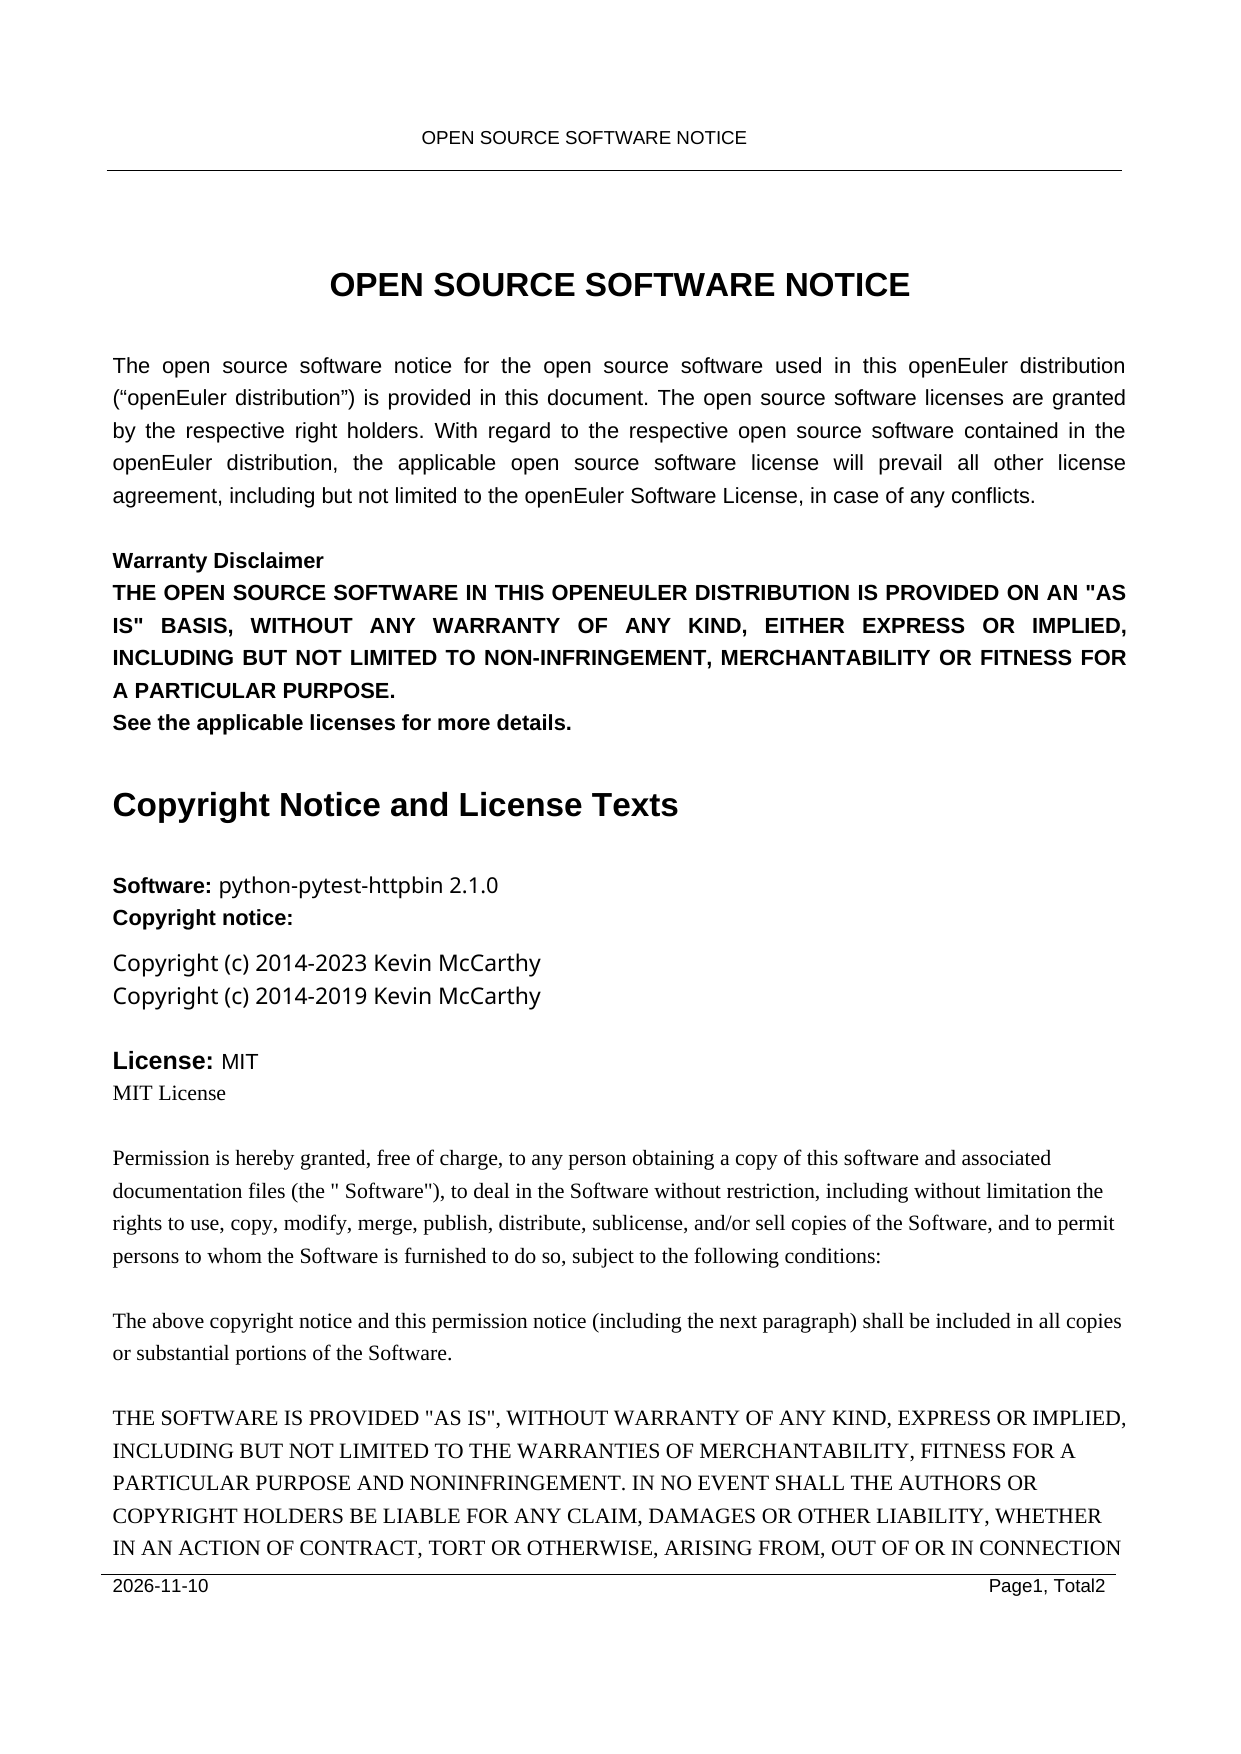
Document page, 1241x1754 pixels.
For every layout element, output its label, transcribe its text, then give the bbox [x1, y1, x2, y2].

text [112, 1077, 1128, 1564]
title Software: python-pytest-httpbin 2.1.0 [112, 869, 1128, 901]
text License: MIT [112, 1044, 1128, 1077]
text Copyright (c) 2014-2023 Kevin McCarthy Copyright (c) 2014-2019 Kevin McCarthy [112, 947, 1128, 1044]
text THE OPEN SOURCE SOFTWARE IN THIS OPENEULER DISTRIBUTION IS PROVIDED ON AN "AS IS" BASIS, WITHOUT ANY WARRANTY OF ANY KIND, EITHER EXPRESS OR IMPLIED, INCLUDING BUT NOT LIMITED TO NON-INFRINGEMENT, MERCHANTABILITY OR FITNESS FOR A PARTICULAR PURPOSE. See the applicable licenses for more details. [112, 576, 1128, 739]
text Copyright Notice and License Texts [112, 771, 1128, 836]
text Copyright notice: [112, 901, 1128, 934]
text OPEN SOURCE SOFTWARE NOTICE [112, 251, 1128, 316]
text Warranty Disclaimer [112, 544, 1128, 576]
text The open source software notice for the open source software used in this openEuler distribution (“openEuler distribution”) is provided in this document. The open source software licenses are granted by the respective right holders. With regard to the respective open source software contained in the openEuler distribution, the applicable open source software license will prevail all other license agreement, including but not limited to the openEuler Software License, in case of any conflicts. [112, 349, 1128, 511]
